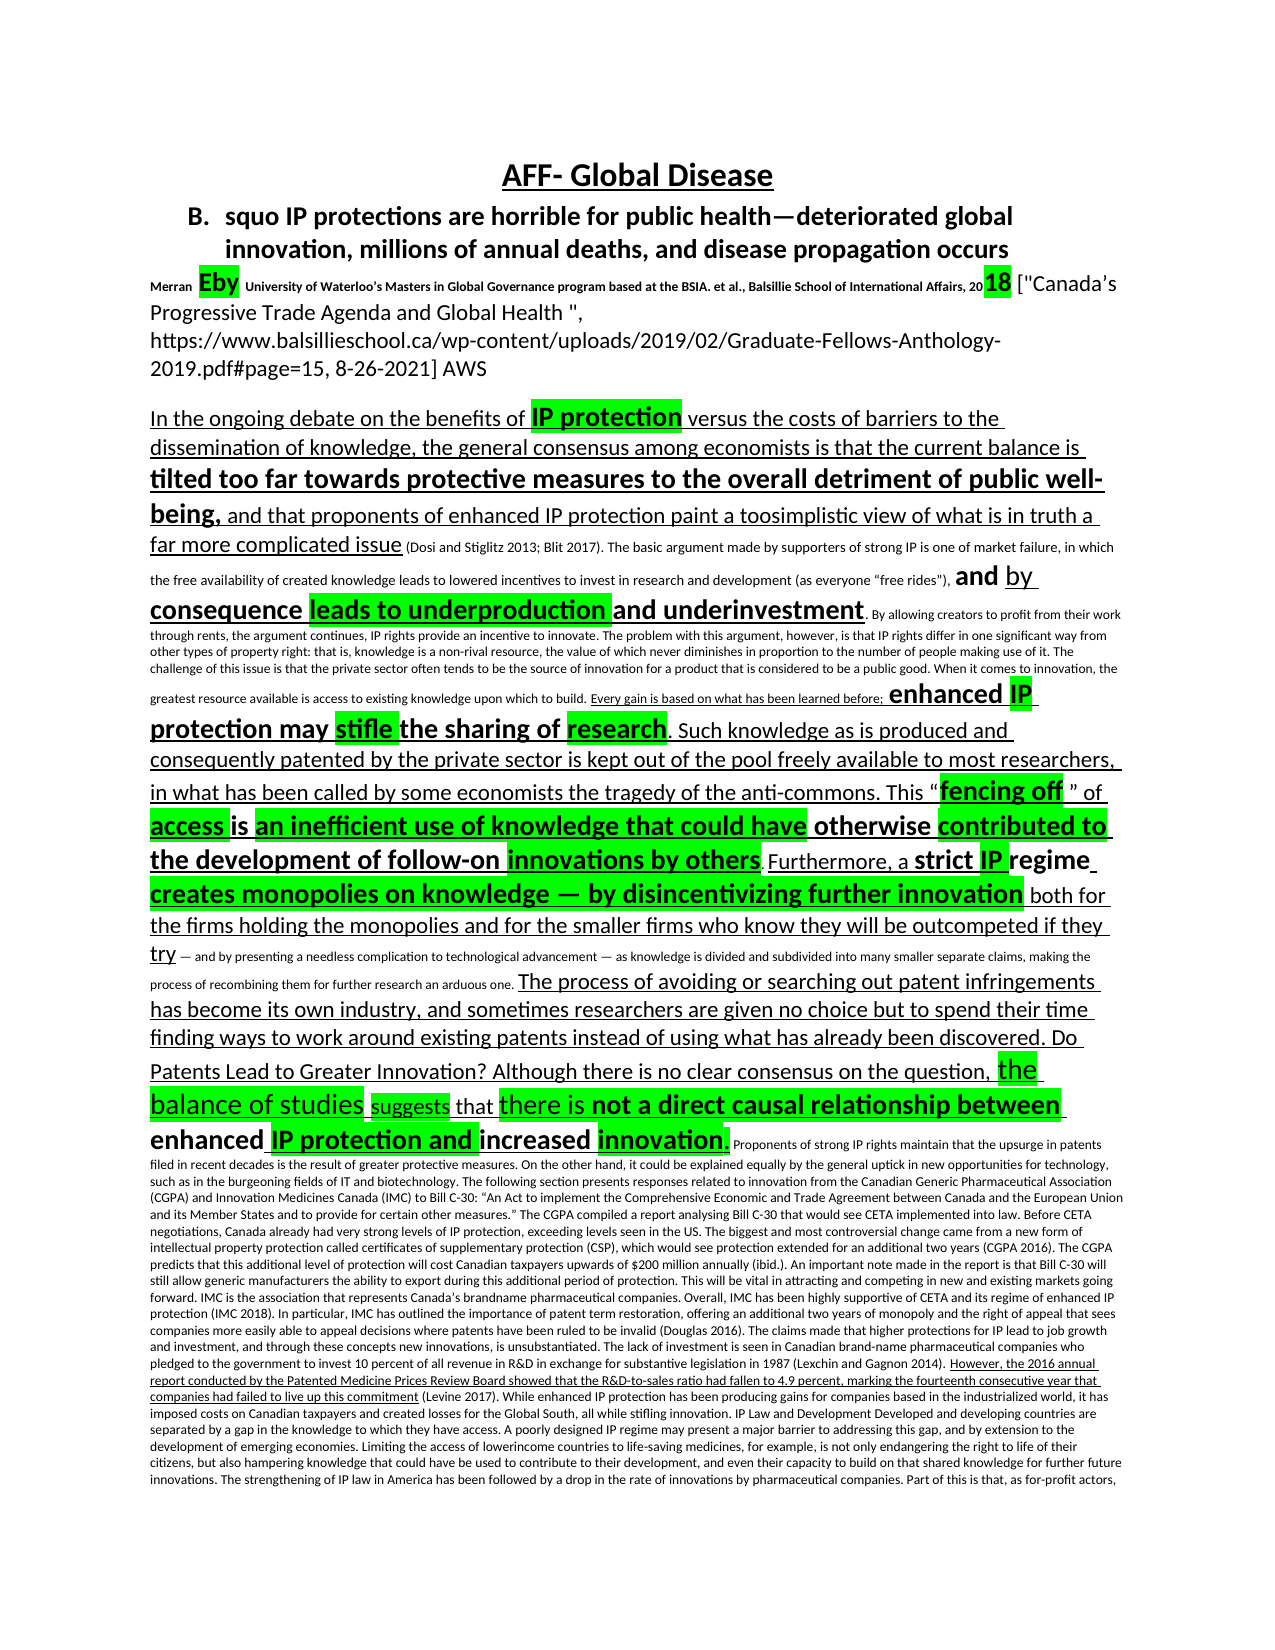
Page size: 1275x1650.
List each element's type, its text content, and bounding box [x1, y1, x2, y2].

subtitle squo IP protections are horrible for public health—deteriorated global innovation, millions of annual deaths, and disease propagation occurs [187, 199, 1125, 265]
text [150, 399, 1125, 1488]
subtitle AFF- Global Disease [150, 154, 1125, 195]
text Merran Eby University of Waterloo’s Masters in Global Governance program based at the BSIA. et al., Balsillie School of International Affairs, 2018 ["Canada’s Progressive Trade Agenda and Global Health ", https://www.balsillieschool.ca/wp-content/uploads/2019/02/Graduate-Fellows-Anthology-2019.pdf#page=15, 8-26-2021] AWS [150, 265, 1125, 382]
